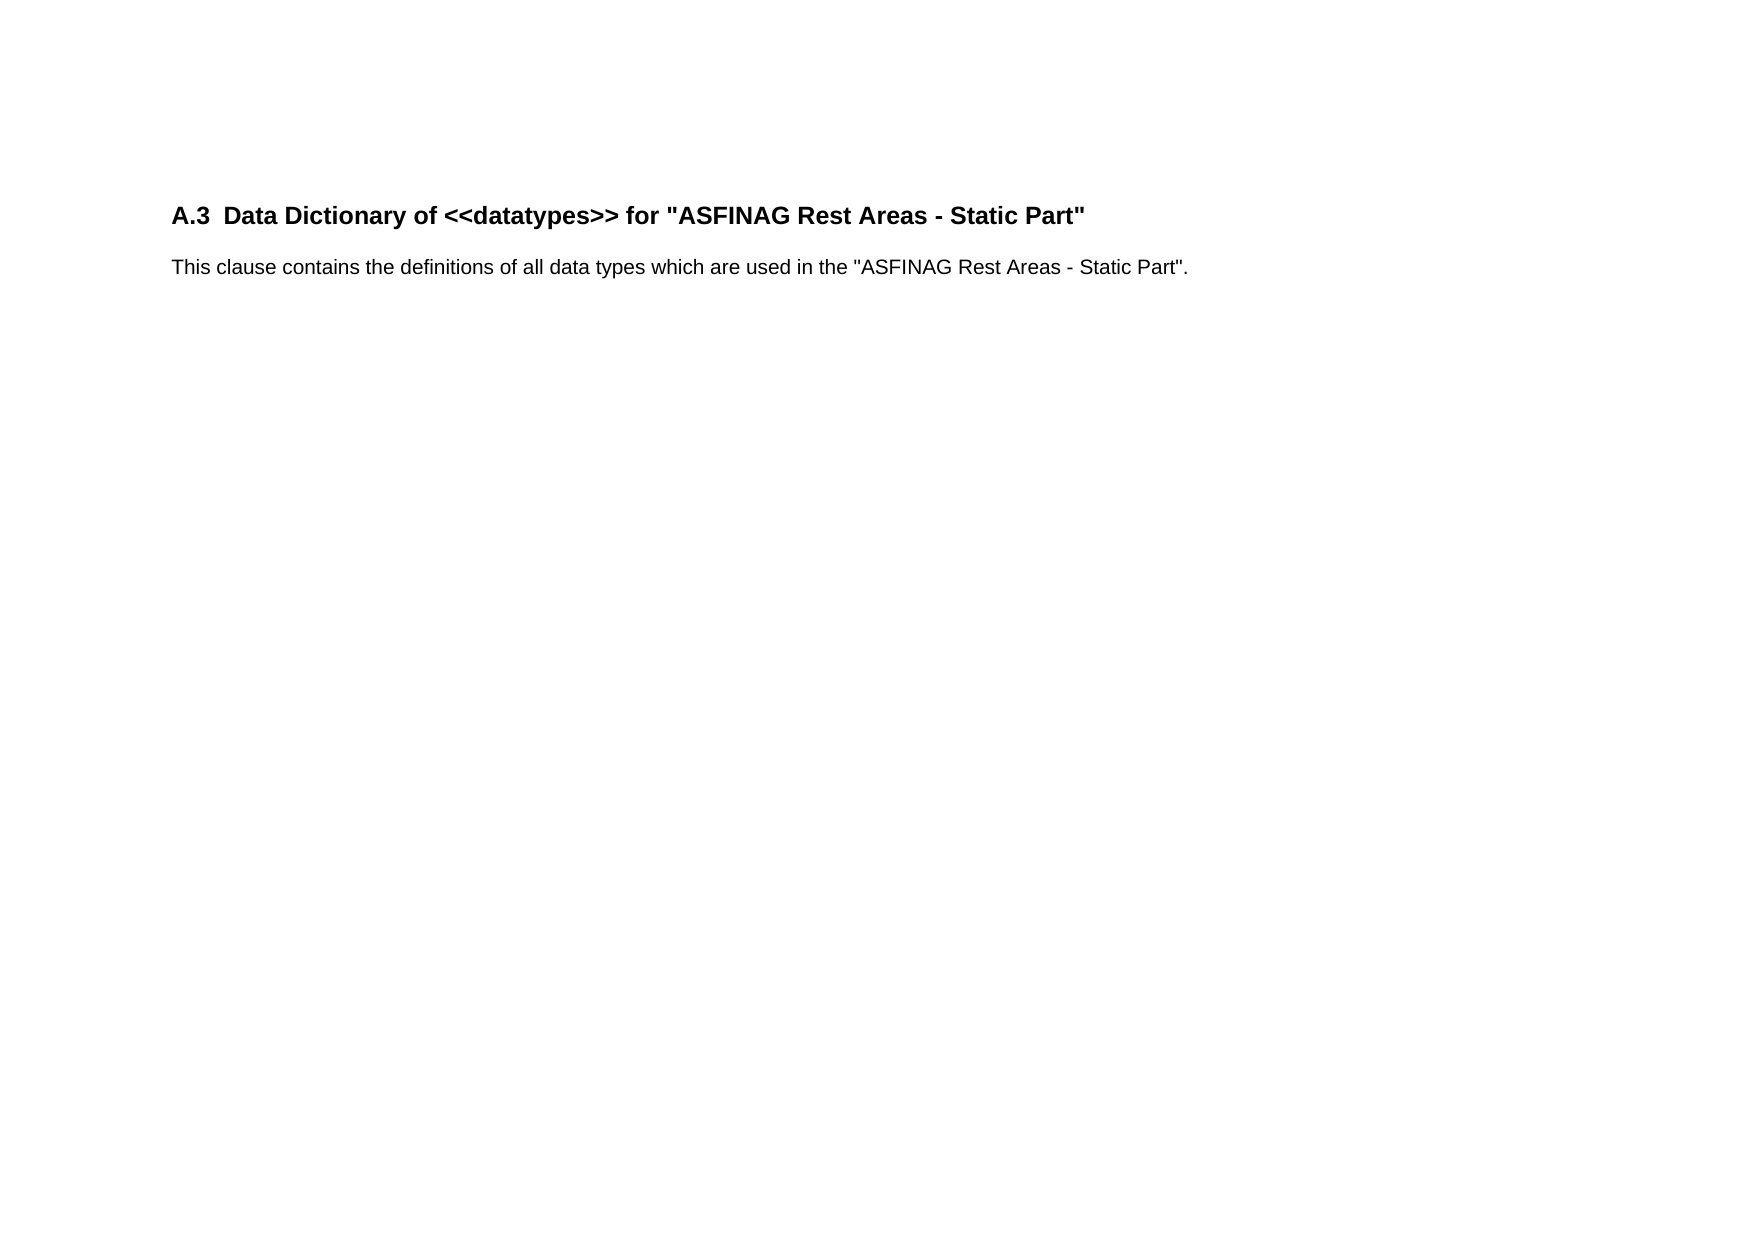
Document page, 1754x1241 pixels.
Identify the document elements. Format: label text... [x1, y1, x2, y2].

text Data Dictionary of <<datatypes>> for "ASFINAG Rest Areas - Static Part" [171, 202, 1606, 230]
text This clause contains the definitions of all data types which are used in the "ASFINAG Rest Areas - Static Part". [171, 255, 1606, 279]
